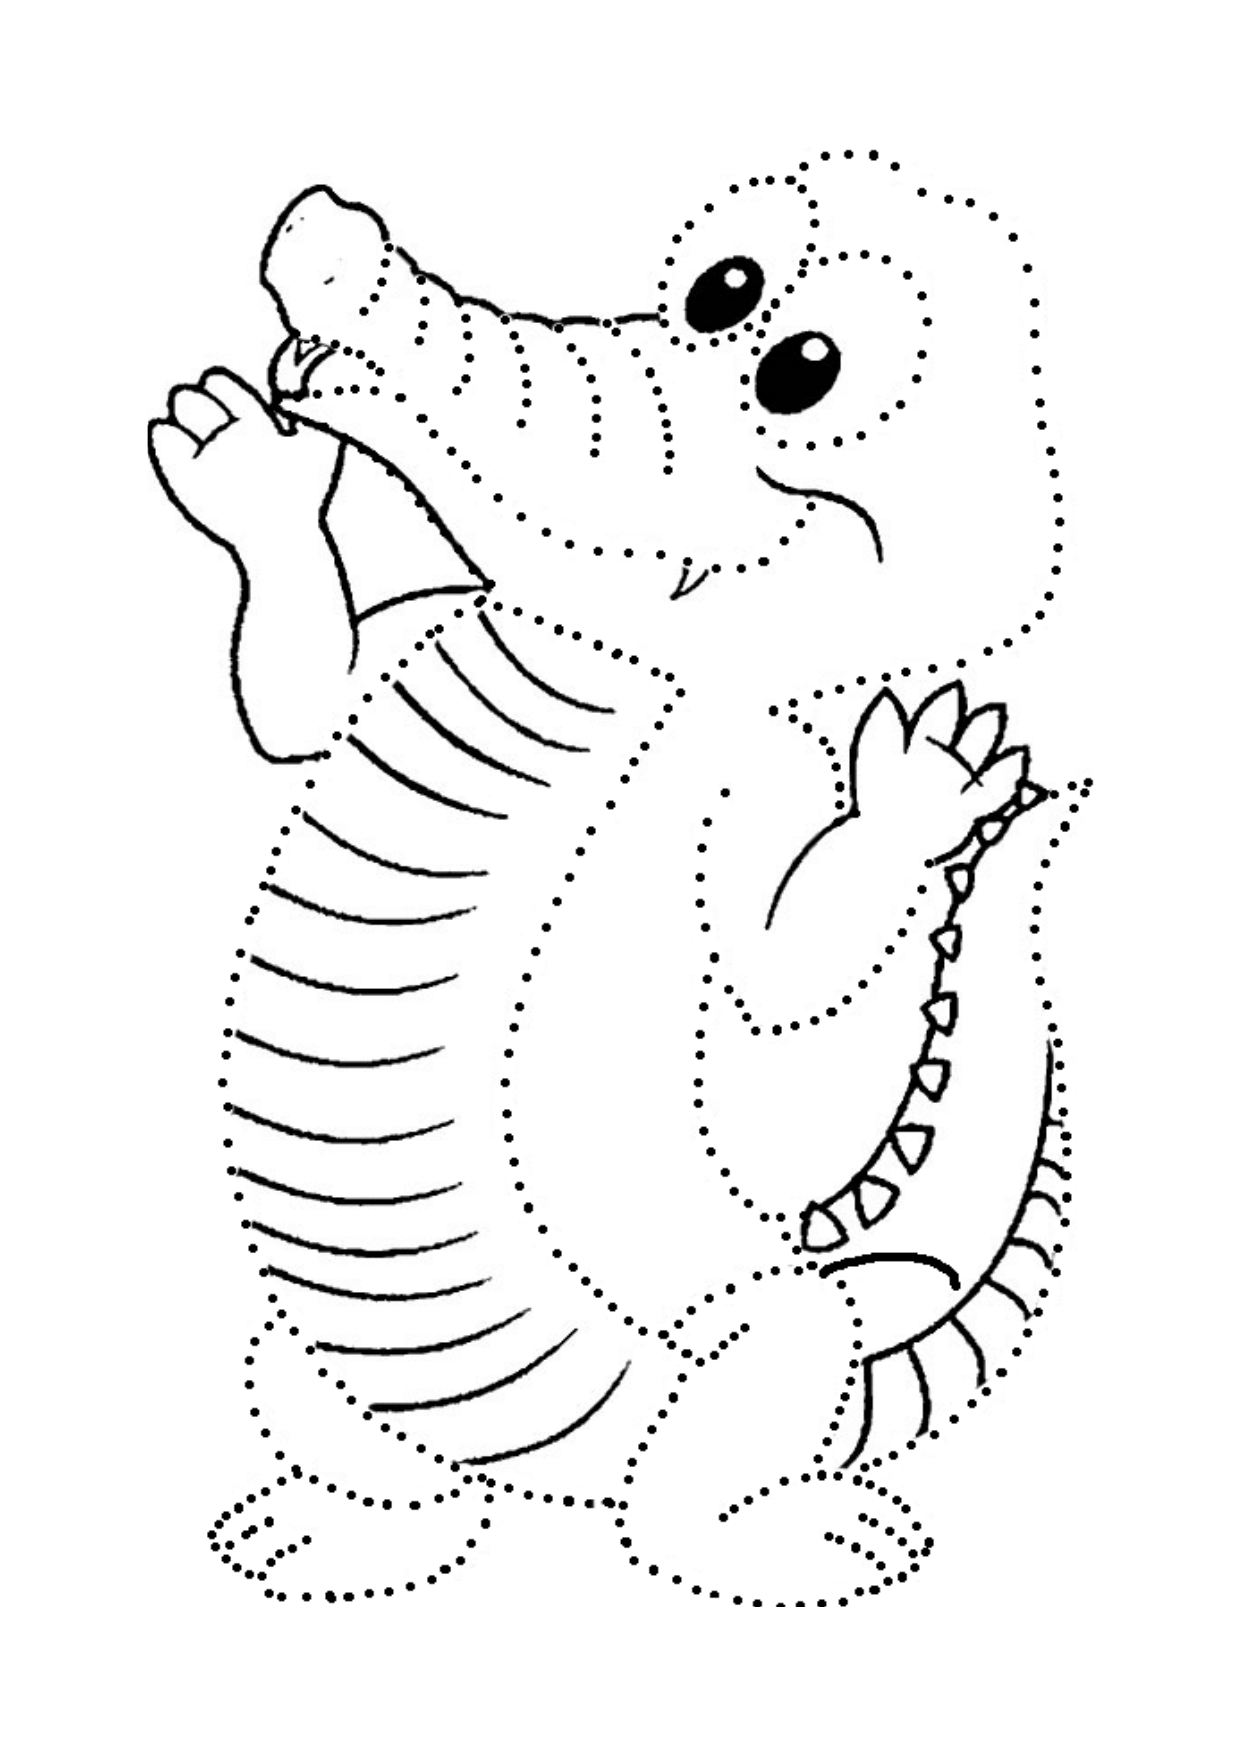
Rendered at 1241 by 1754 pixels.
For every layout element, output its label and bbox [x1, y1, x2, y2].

picture [147, 147, 1095, 1607]
